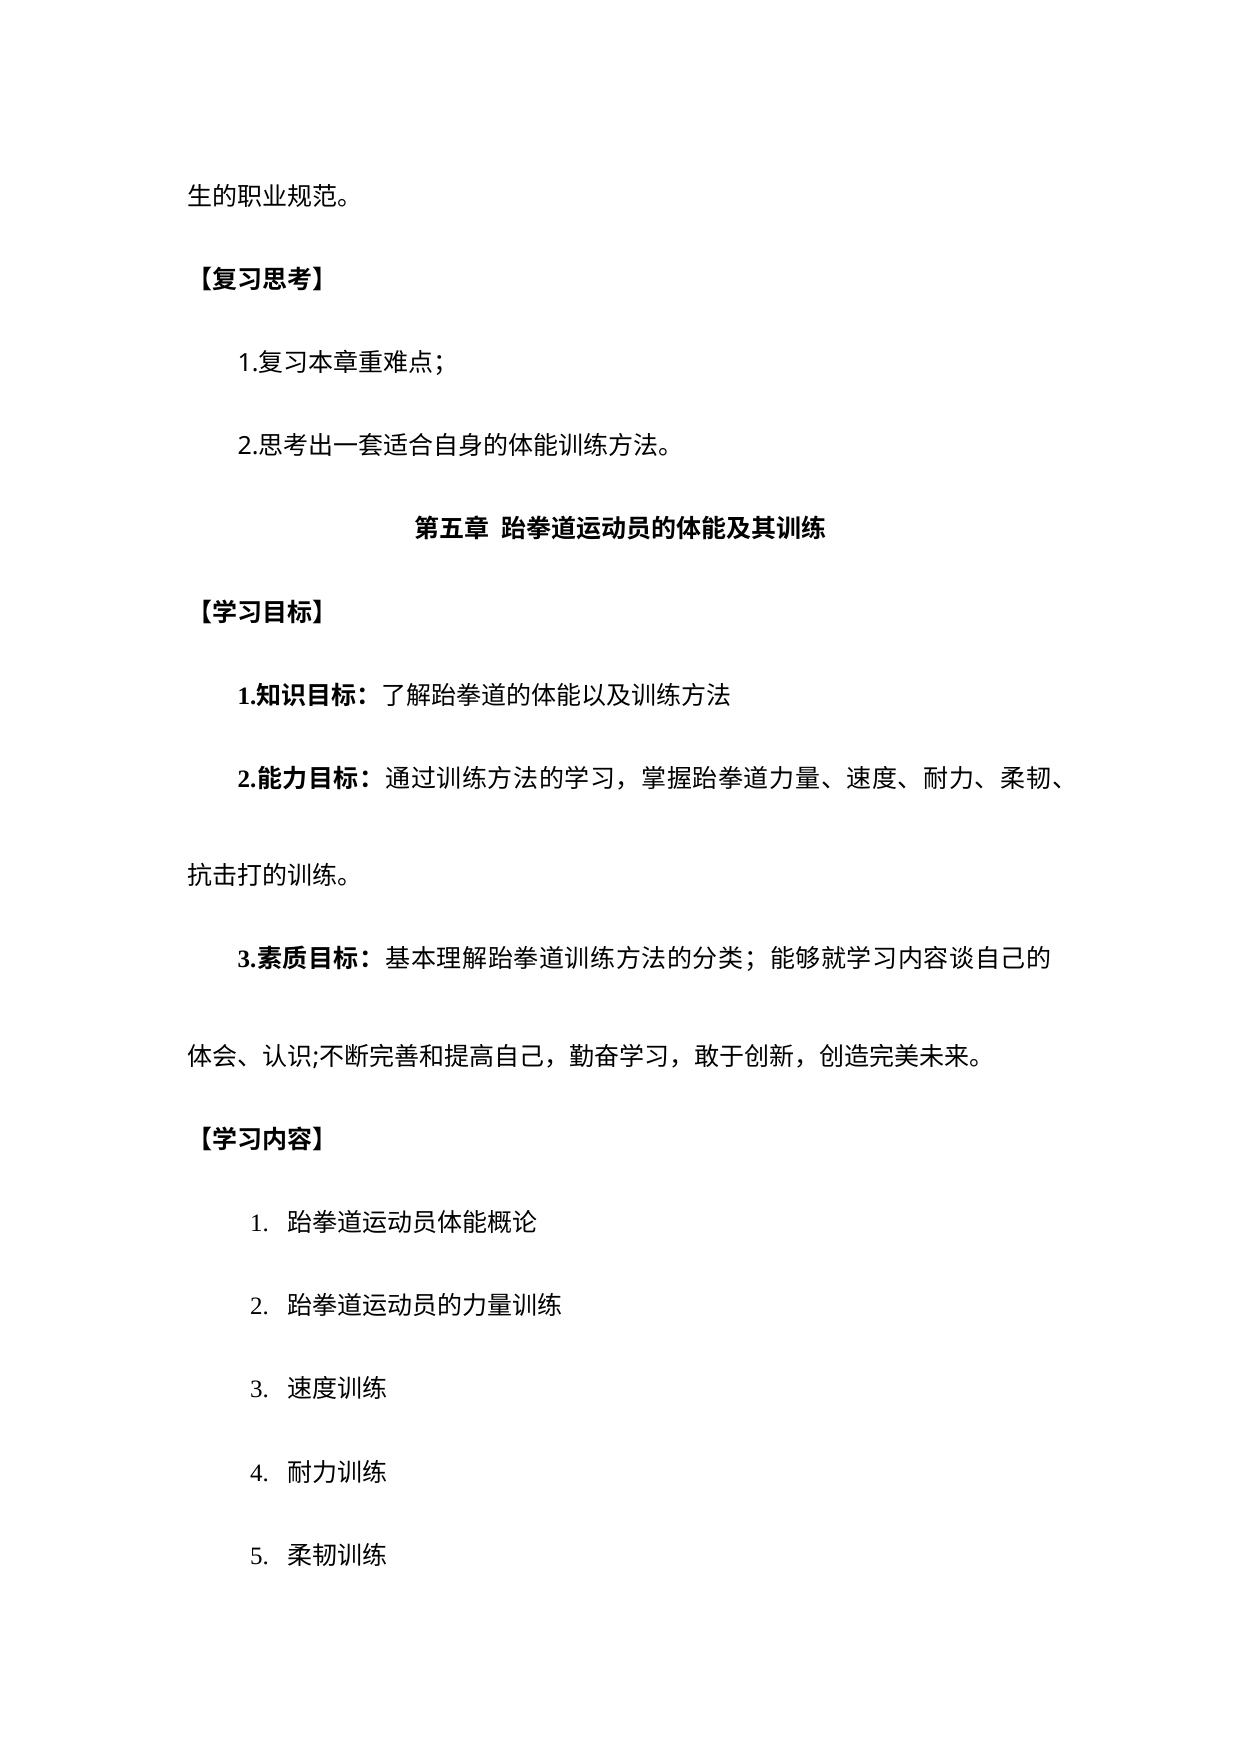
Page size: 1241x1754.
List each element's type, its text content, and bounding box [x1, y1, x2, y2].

list 耐力训练 [250, 1438, 1053, 1503]
text 【学习内容】 [187, 1105, 1053, 1170]
text 2.思考出一套适合自身的体能训练方法。 [237, 411, 1053, 476]
text 【学习目标】 [187, 578, 1053, 643]
list 柔韧训练 [250, 1521, 1053, 1586]
text 第五章 跆拳道运动员的体能及其训练 [187, 494, 1053, 559]
list 速度训练 [250, 1354, 1053, 1419]
text 1.复习本章重难点； [187, 328, 1053, 393]
text 1.知识目标：了解跆拳道的体能以及训练方法 [187, 661, 1053, 726]
list 跆拳道运动员的力量训练 [250, 1271, 1053, 1336]
list 跆拳道运动员体能概论 [250, 1188, 1053, 1253]
text 3.素质目标：基本理解跆拳道训练方法的分类；能够就学习内容谈自己的体会、认识;不断完善和提高自己，勤奋学习，敢于创新，创造完美未来。 [187, 924, 1053, 1087]
text 2.能力目标：通过训练方法的学习，掌握跆拳道力量、速度、耐力、柔韧、抗击打的训练。 [187, 744, 1053, 906]
text 【复习思考】 [187, 245, 1053, 310]
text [187, 162, 1053, 227]
